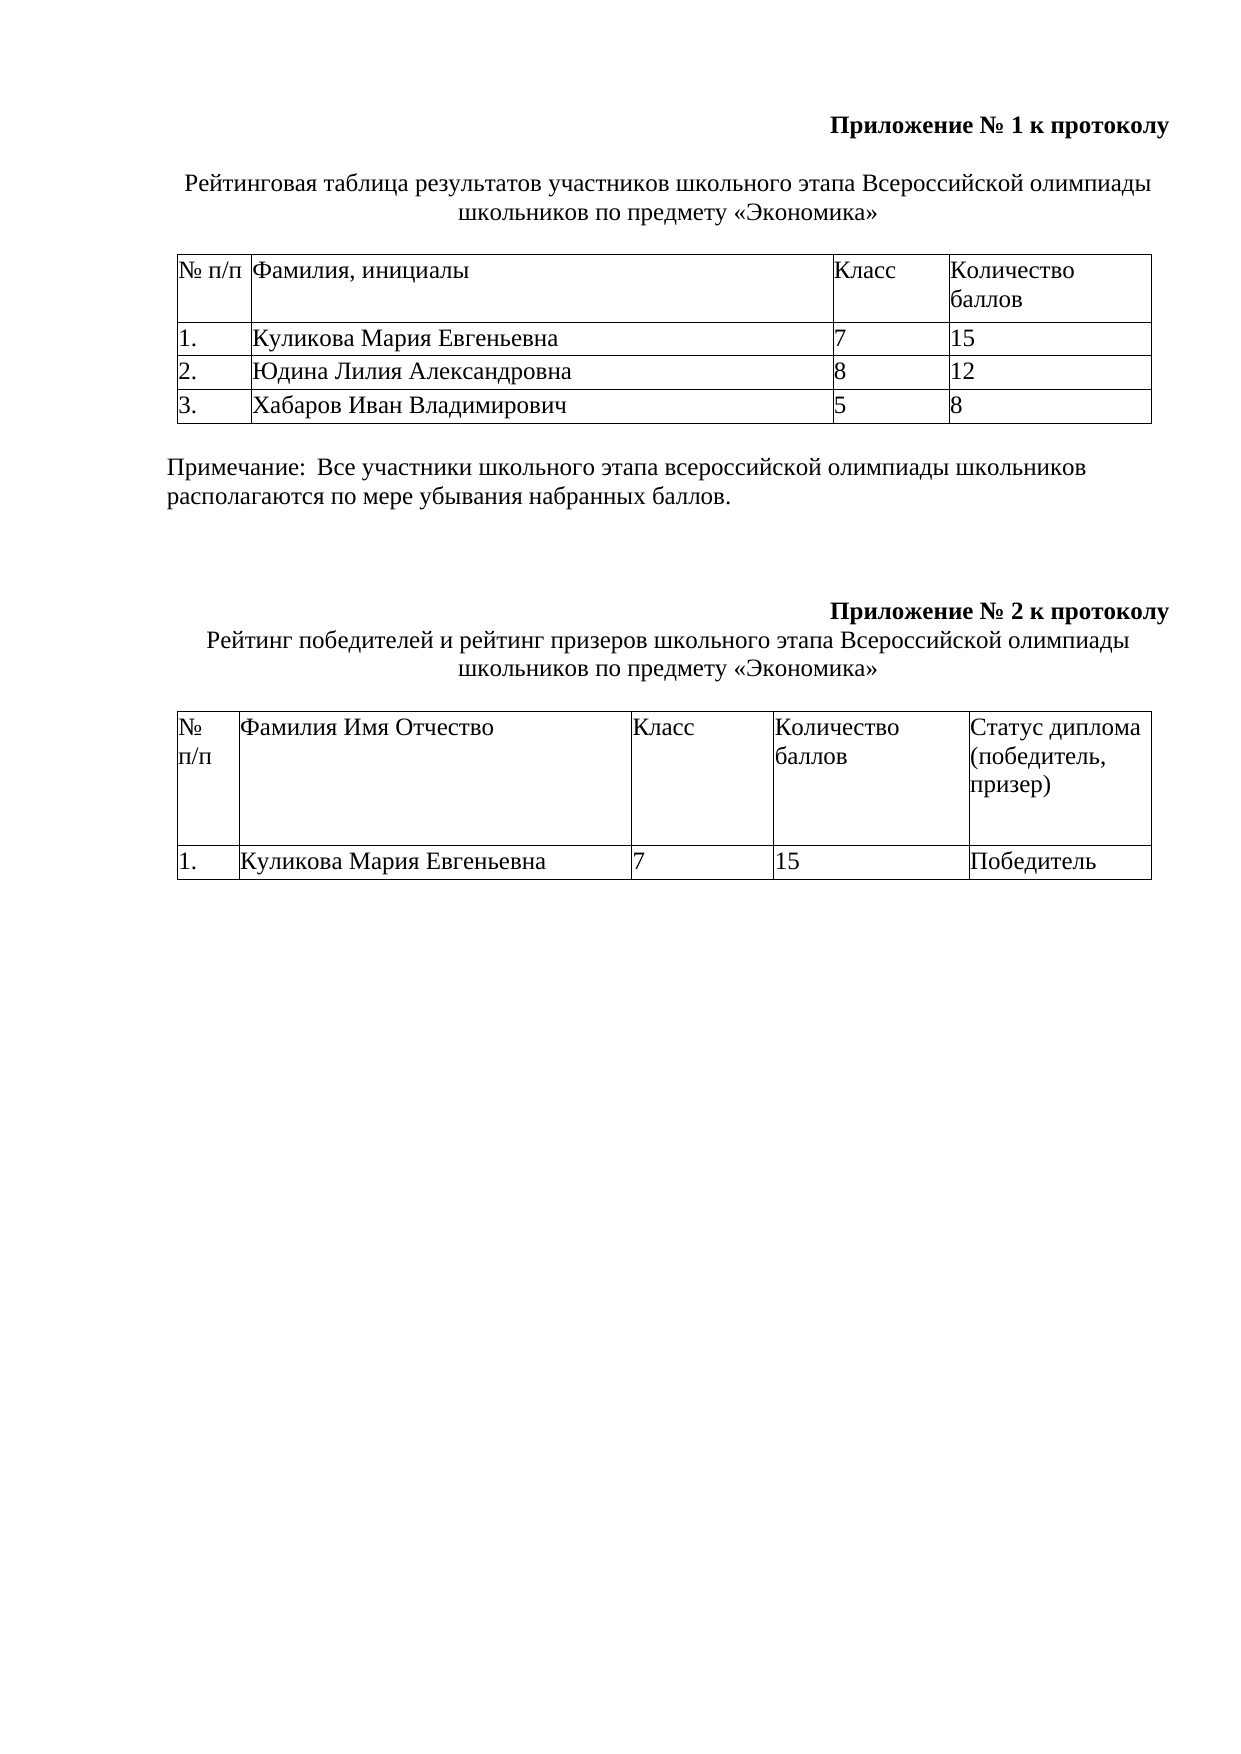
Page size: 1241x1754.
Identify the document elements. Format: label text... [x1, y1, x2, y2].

text Рейтинг победителей и рейтинг призеров школьного этапа Всероссийской олимпиады школьников по предмету «Экономика» [167, 625, 1169, 682]
text Приложение № 1 к протоколу [167, 110, 1169, 139]
table_header Класс [834, 255, 949, 322]
table_header Количество баллов [774, 712, 969, 845]
table_cell 3. [178, 390, 251, 422]
text Приложение № 2 к протоколу [167, 596, 1169, 625]
table_cell Победитель [970, 846, 1151, 879]
text Примечание: Все участники школьного этапа всероссийской олимпиады школьников располагаются по мере убывания набранных баллов. [167, 452, 1169, 510]
table_cell Хабаров Иван Владимирович [252, 390, 833, 422]
table_cell 7 [834, 323, 949, 355]
table_cell Куликова Мария Евгеньевна [252, 323, 833, 355]
table_header Фамилия, инициалы [252, 255, 833, 322]
table_header № п/п [178, 712, 239, 845]
table_cell 5 [834, 390, 949, 422]
table_cell Куликова Мария Евгеньевна [240, 846, 631, 879]
table_cell 7 [632, 846, 773, 879]
table_cell 1. [178, 846, 239, 879]
table_cell 1. [178, 323, 251, 355]
table_cell 15 [950, 323, 1151, 355]
table_header Статус диплома (победитель, призер) [970, 712, 1151, 845]
table_header Фамилия Имя Отчество [240, 712, 631, 845]
table_cell 2. [178, 356, 251, 389]
table_cell 15 [774, 846, 969, 879]
table_cell 12 [950, 356, 1151, 389]
table_header Класс [632, 712, 773, 845]
text Рейтинговая таблица результатов участников школьного этапа Всероссийской олимпиады школьников по предмету «Экономика» [167, 168, 1169, 225]
table_cell 8 [834, 356, 949, 389]
table_header № п/п [178, 255, 251, 322]
table_cell Юдина Лилия Александровна [252, 356, 833, 389]
table_header Количество баллов [950, 255, 1151, 322]
table_cell 8 [950, 390, 1151, 422]
